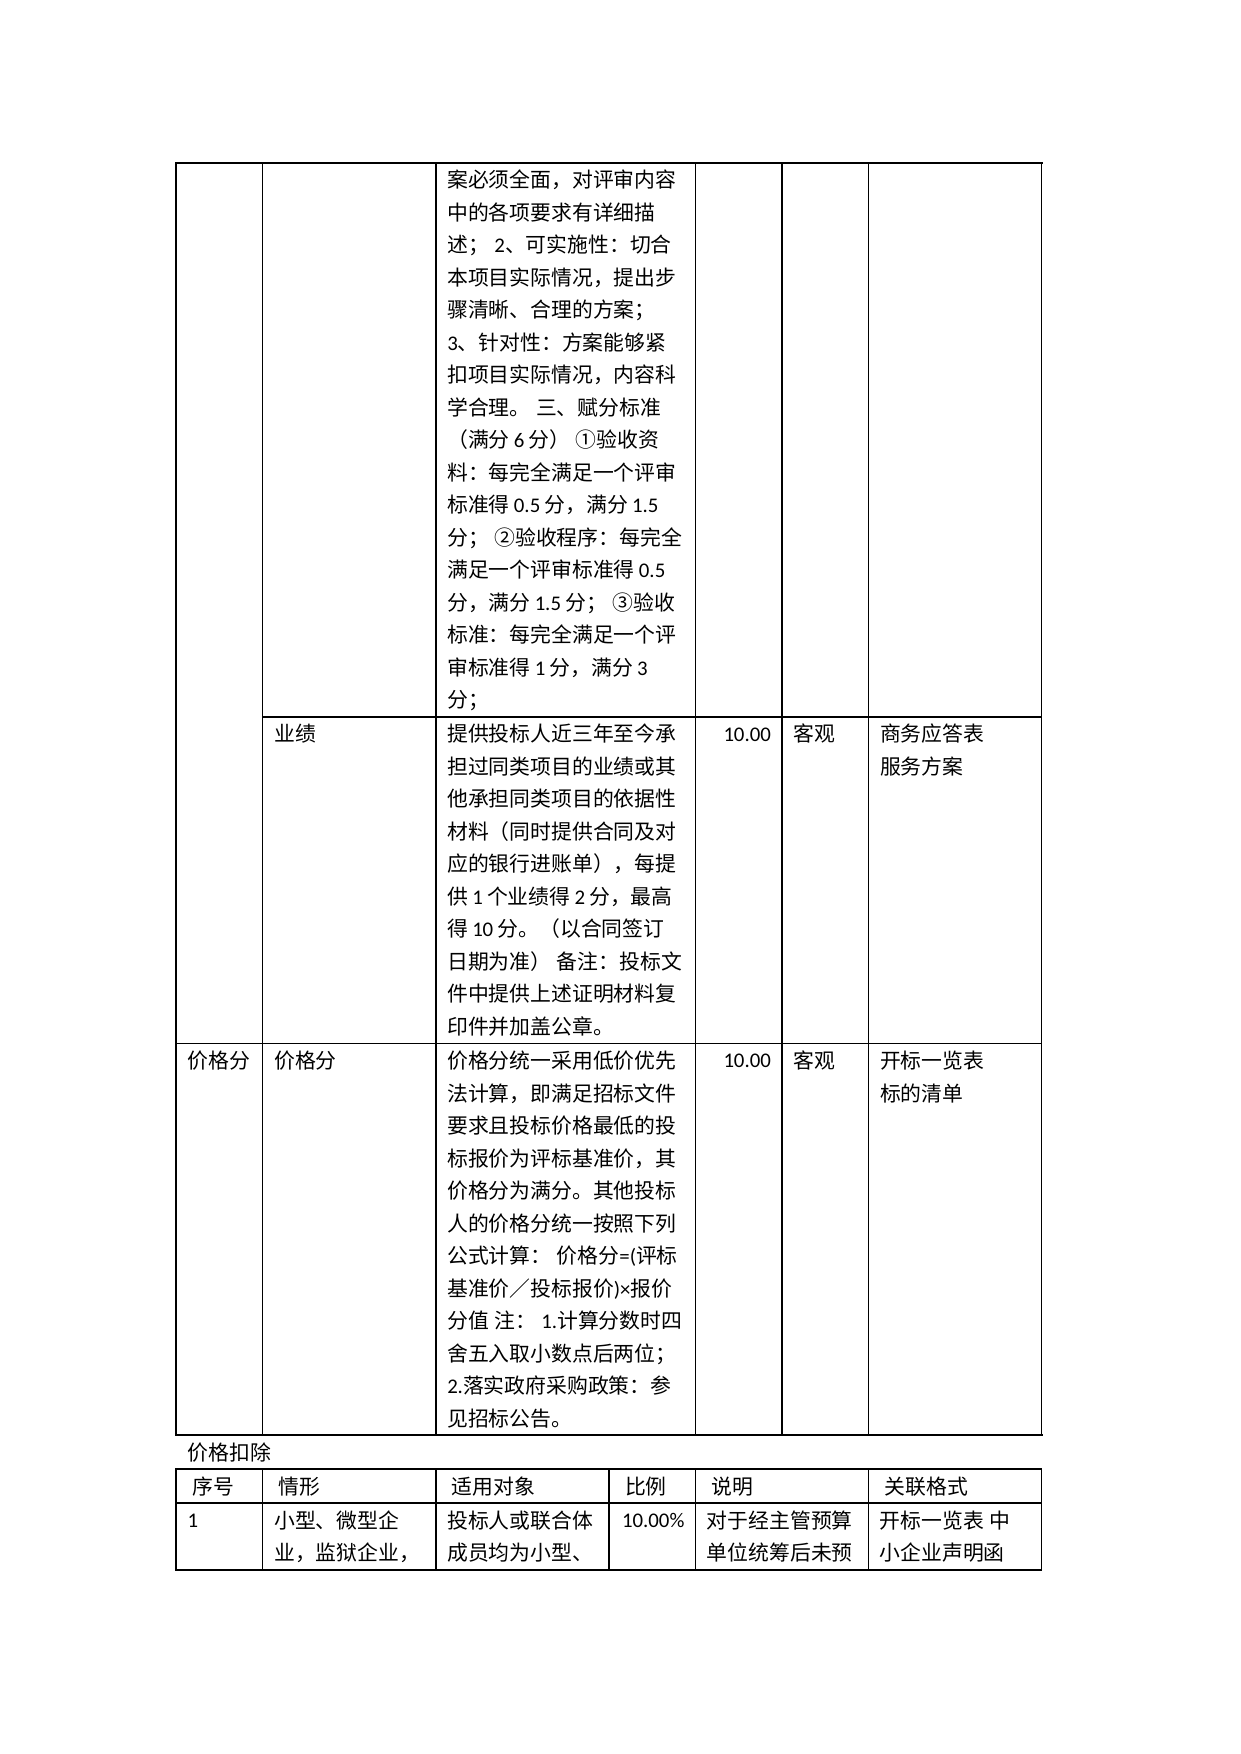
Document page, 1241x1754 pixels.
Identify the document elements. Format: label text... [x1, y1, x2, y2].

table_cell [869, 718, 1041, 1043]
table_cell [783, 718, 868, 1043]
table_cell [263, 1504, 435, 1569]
text 价格扣除 [187, 1436, 1053, 1468]
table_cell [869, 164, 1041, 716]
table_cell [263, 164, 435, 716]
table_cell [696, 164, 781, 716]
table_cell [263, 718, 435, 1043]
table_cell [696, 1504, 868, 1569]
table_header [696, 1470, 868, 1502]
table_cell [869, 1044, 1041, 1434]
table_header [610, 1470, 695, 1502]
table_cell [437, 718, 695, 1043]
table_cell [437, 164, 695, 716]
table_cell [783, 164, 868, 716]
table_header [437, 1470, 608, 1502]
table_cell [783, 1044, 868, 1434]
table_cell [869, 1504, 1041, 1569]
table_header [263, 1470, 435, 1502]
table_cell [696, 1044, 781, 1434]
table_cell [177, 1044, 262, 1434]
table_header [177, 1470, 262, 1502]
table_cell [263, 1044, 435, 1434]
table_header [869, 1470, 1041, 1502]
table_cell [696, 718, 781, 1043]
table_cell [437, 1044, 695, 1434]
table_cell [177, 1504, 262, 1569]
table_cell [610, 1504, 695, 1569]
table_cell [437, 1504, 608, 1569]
